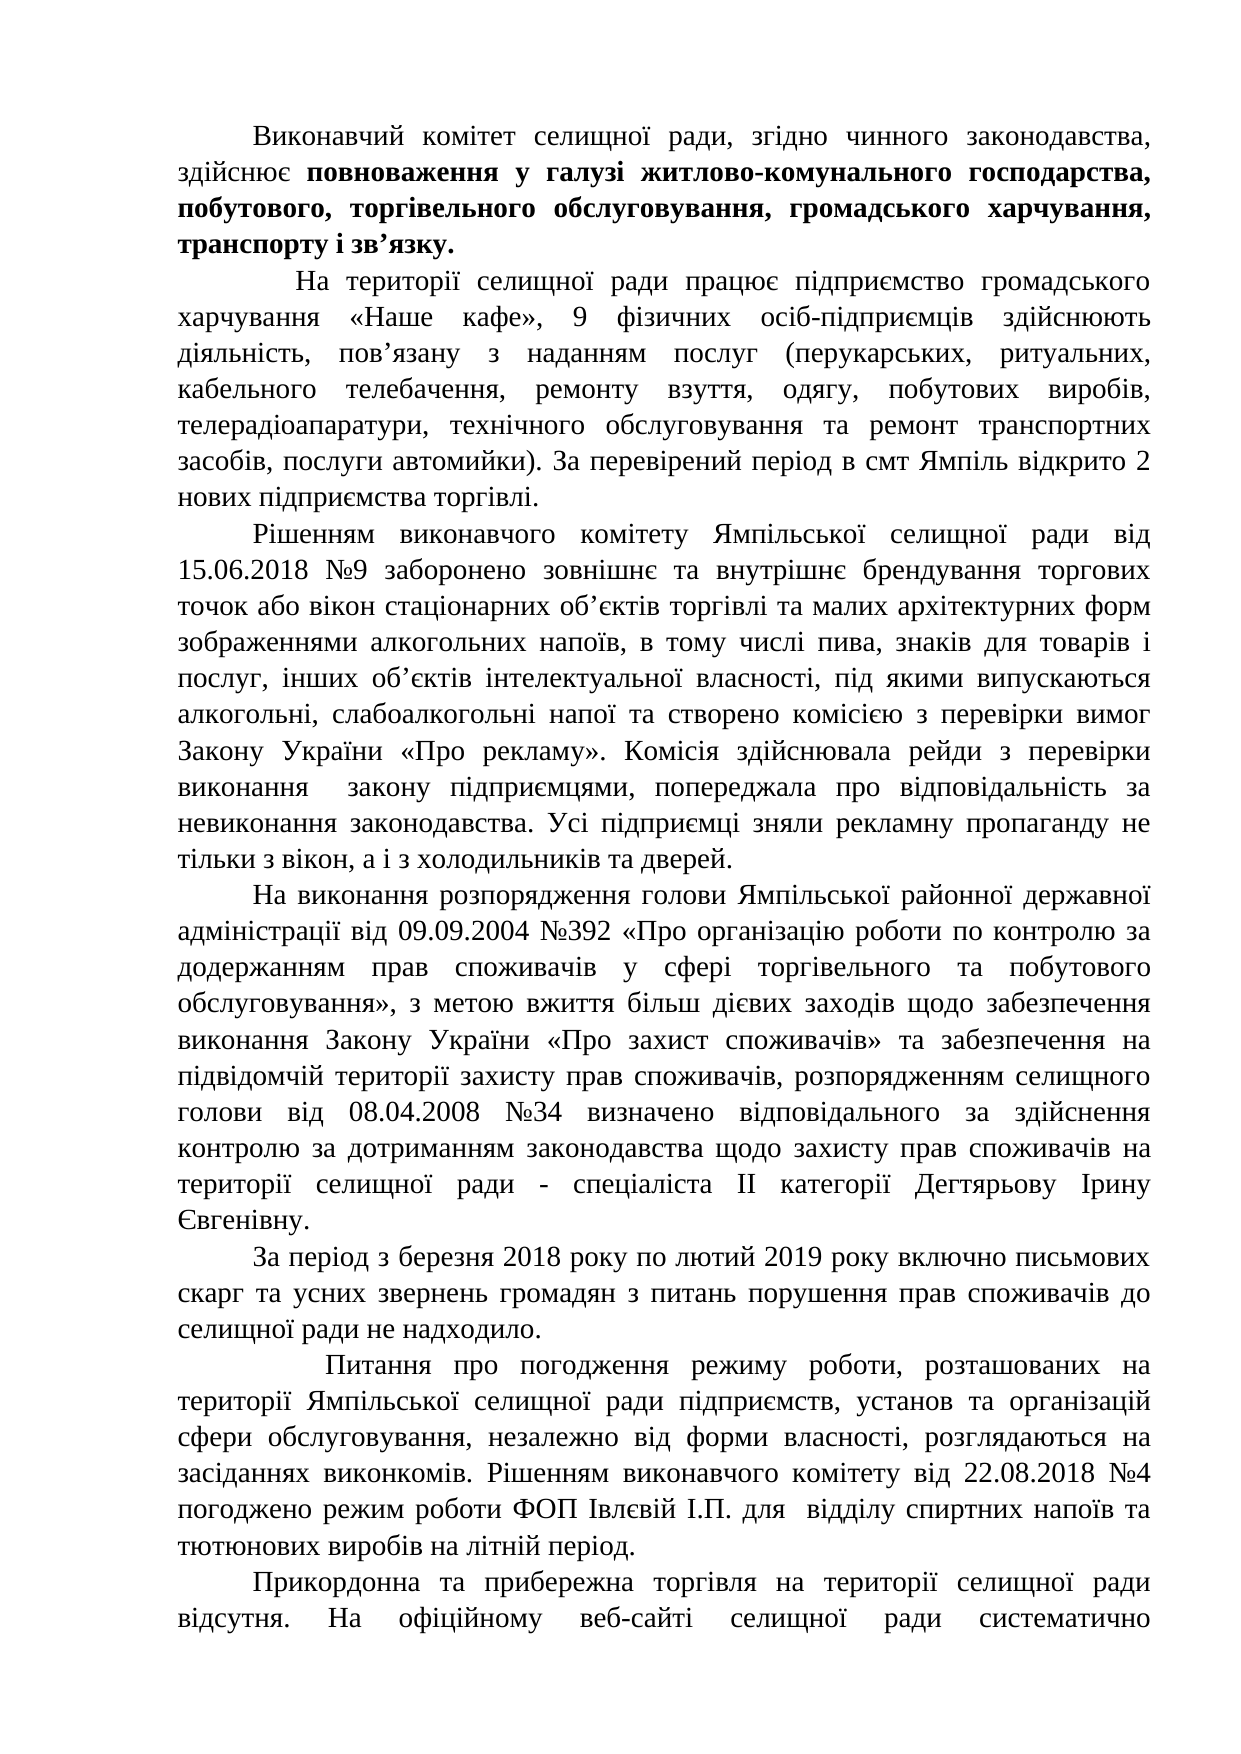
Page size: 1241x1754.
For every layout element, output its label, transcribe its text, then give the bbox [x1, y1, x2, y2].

text За період з березня 2018 року по лютий 2019 року включно письмових скарг та усних звернень громадян з питань порушення прав споживачів до селищної ради не надходило. [177, 1239, 1152, 1344]
text На території селищної ради працює підприємство громадського харчування «Наше кафе», 9 фізичних осіб-підприємців здійснюють діяльність, пов’язану з наданням послуг (перукарських, ритуальних, кабельного телебачення, ремонту взуття, одягу, побутових виробів, телерадіоапаратури, технічного обслуговування та ремонт транспортних засобів, послуги автомийки). За перевірений період в смт Ямпіль відкрито 2 нових підприємства торгівлі. [177, 263, 1152, 513]
text Виконавчий комітет селищної ради, згідно чинного законодавства, здійснює повноваження у галузі житлово-комунального господарства, побутового, торгівельного обслуговування, громадського харчування, транспорту і зв’язку. [177, 118, 1152, 260]
text Рішенням виконавчого комітету Ямпільської селищної ради від 15.06.2018 №9 заборонено зовнішнє та внутрішнє брендування торгових точок або вікон стаціонарних об’єктів торгівлі та малих архітектурних форм зображеннями алкогольних напоїв, в тому числі пива, знаків для товарів і послуг, інших об’єктів інтелектуальної власності, під якими випускаються алкогольні, слабоалкогольні напої та створено комісією з перевірки вимог Закону України «Про рекламу». Комісія здійснювала рейди з перевірки виконання закону підприємцями, попереджала про відповідальність за невиконання законодавства. Усі підприємці зняли рекламну пропаганду не тільки з вікон, а і з холодильників та дверей. [177, 516, 1152, 874]
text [177, 1564, 1152, 1634]
text На виконання розпорядження голови Ямпільської районної державної адміністрації від 09.09.2004 №392 «Про організацію роботи по контролю за додержанням прав споживачів у сфері торгівельного та побутового обслуговування», з метою вжиття більш дієвих заходів щодо забезпечення виконання Закону України «Про захист споживачів» та забезпечення на підвідомчій території захисту прав споживачів, розпорядженням селищного голови від 08.04.2008 №34 визначено відповідального за здійснення контролю за дотриманням законодавства щодо захисту прав споживачів на території селищної ради - спеціаліста ІІ категорії Дегтярьову Ірину Євгенівну. [177, 877, 1152, 1236]
text Питання про погодження режиму роботи, розташованих на території Ямпільської селищної ради підприємств, установ та організацій сфери обслуговування, незалежно від форми власності, розглядаються на засіданнях виконкомів. Рішенням виконавчого комітету від 22.08.2018 №4 погоджено режим роботи ФОП Івлєвій І.П. для відділу спиртних напоїв та тютюнових виробів на літній період. [177, 1347, 1152, 1561]
